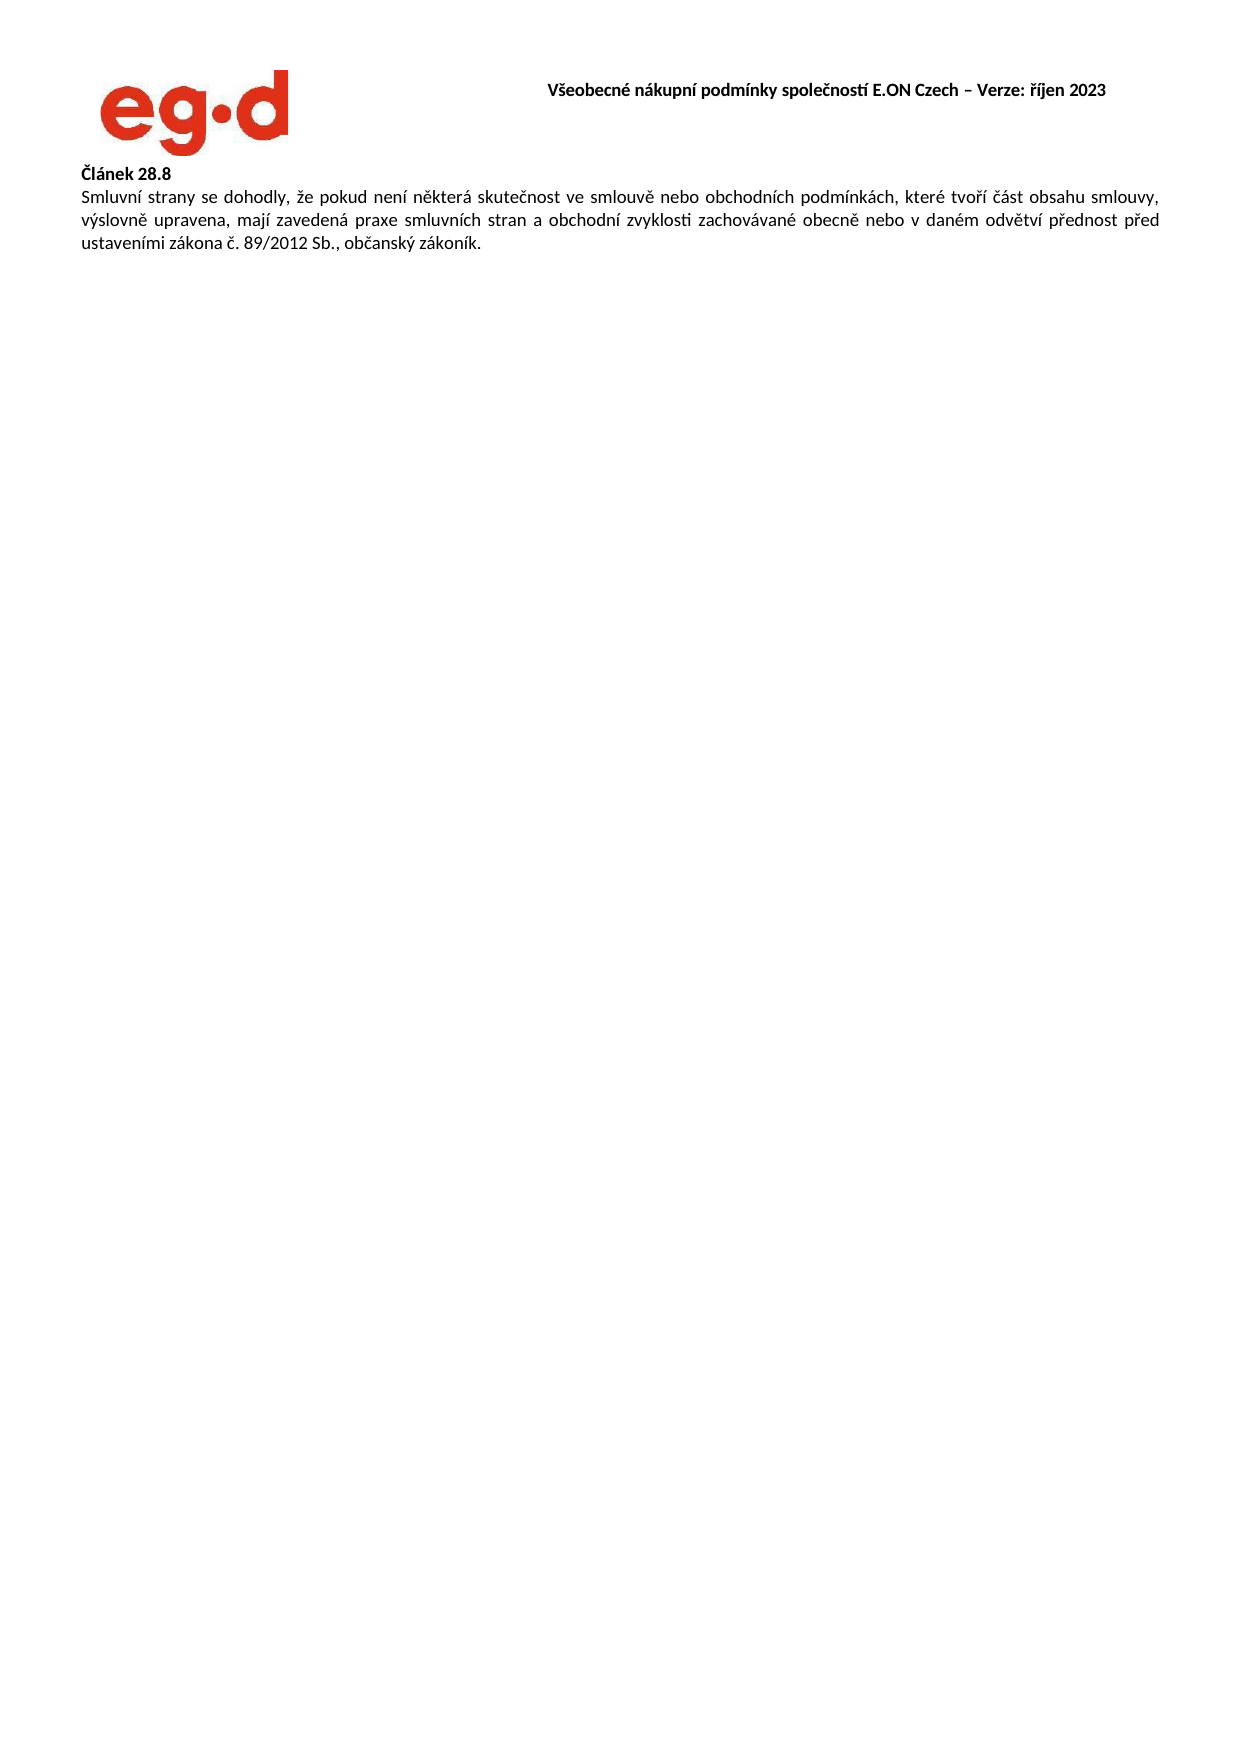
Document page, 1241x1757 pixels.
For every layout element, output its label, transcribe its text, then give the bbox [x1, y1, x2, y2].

picture [100, 70, 289, 156]
text Článek 28.8 [81, 162, 1161, 185]
text Smluvní strany se dohodly, že pokud není některá skutečnost ve smlouvě nebo obchodních podmínkách, které tvoří část obsahu smlouvy, výslovně upravena, mají zavedená praxe smluvních stran a obchodní zvyklosti zachovávané obecně nebo v daném odvětví přednost před ustaveními zákona č. 89/2012 Sb., občanský zákoník. [81, 185, 1161, 254]
